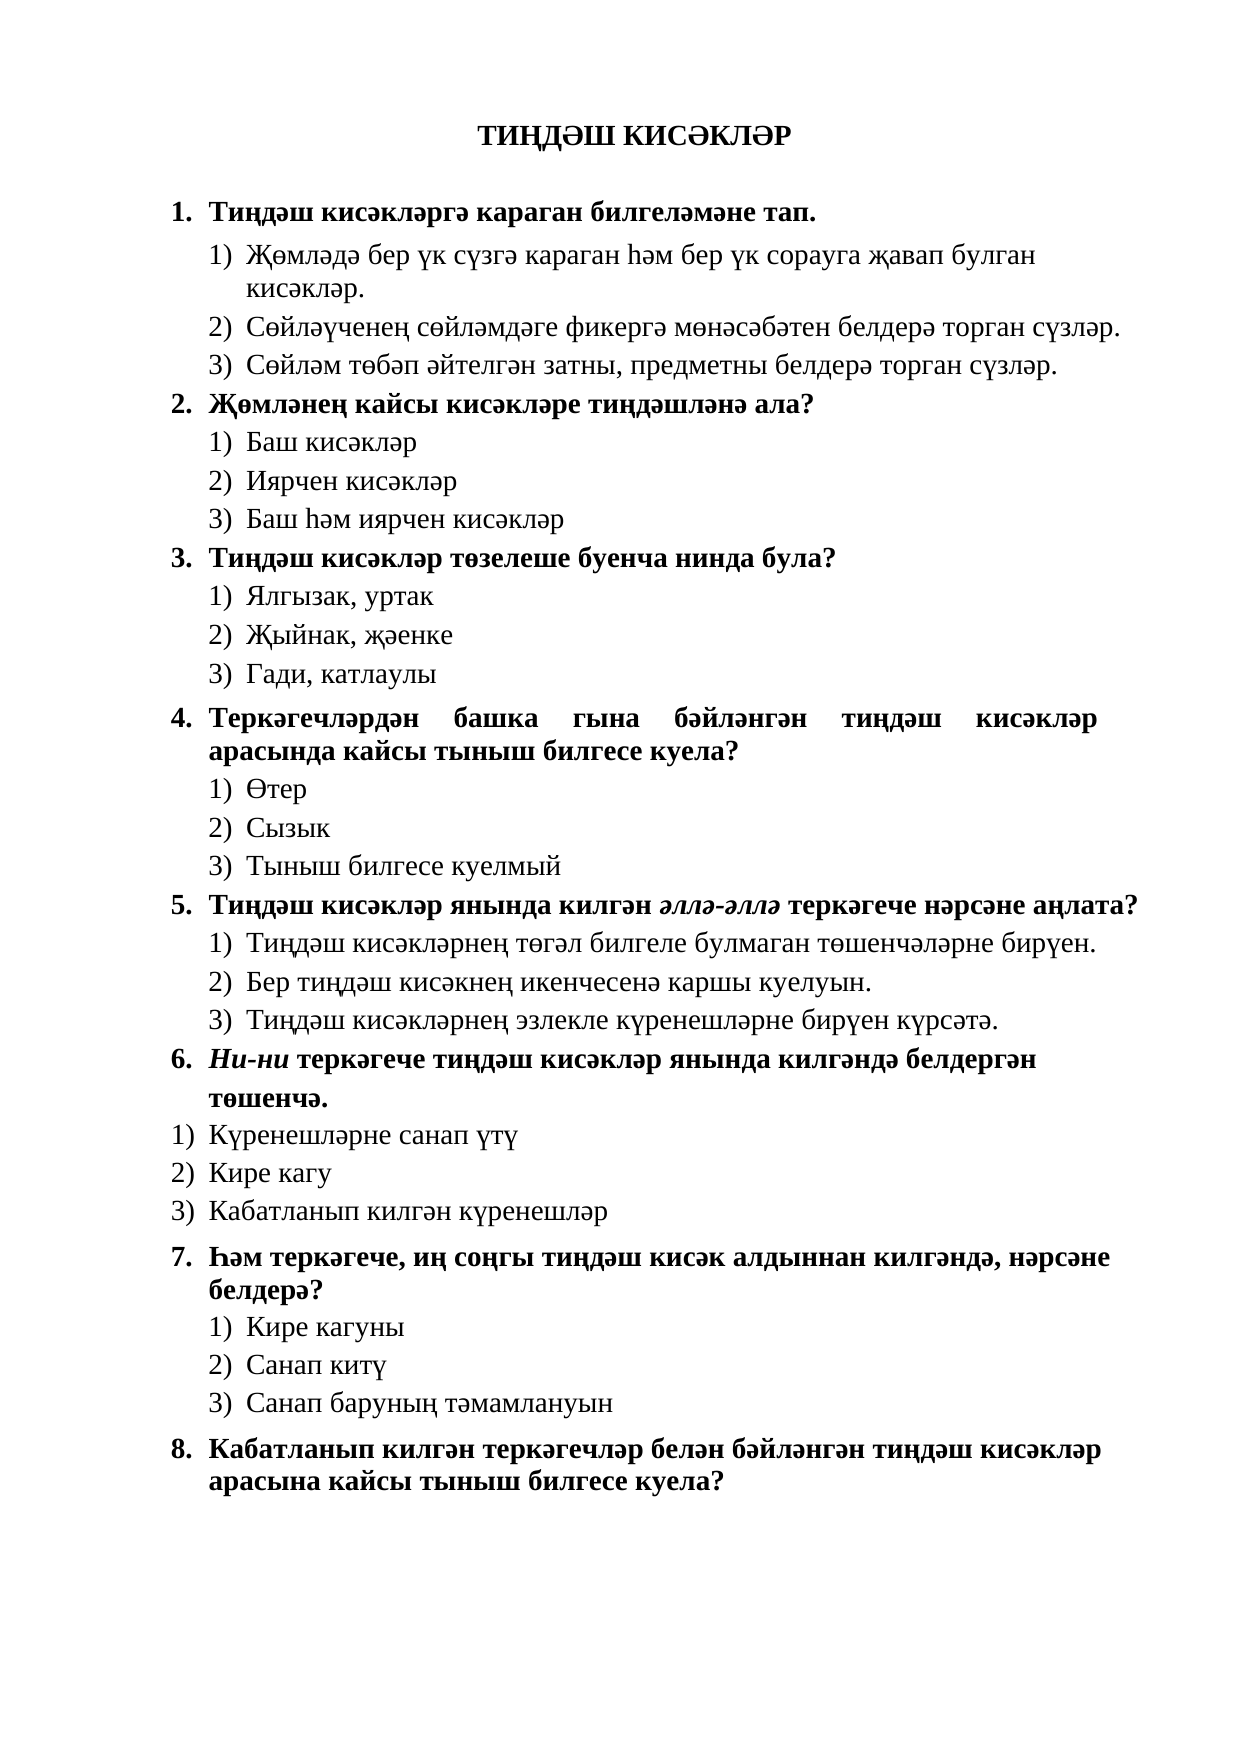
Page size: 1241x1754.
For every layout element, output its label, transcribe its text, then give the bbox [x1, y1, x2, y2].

list Баш һәм иярчен кисәкләр [208, 501, 1153, 535]
list Санап китү [208, 1348, 1153, 1381]
list Кире кагуны [208, 1310, 1153, 1343]
list Тиңдәш кисәкләрнең төгәл билгеле булмаган төшенчәләрне бирүен. [208, 925, 1153, 959]
list Кабатланып килгән теркәгечләр белән бәйләнгән тиңдәш кисәкләр арасына кайсы тыныш билгесе куела? [171, 1432, 1103, 1497]
list Тиңдәш кисәкләрнең эзлекле күренешләрне бирүен күрсәтә. [208, 1002, 1153, 1036]
list Тиңдәш кисәкләр янында килгән әллә-әллә теркәгече нәрсәне аңлата? [171, 887, 1153, 921]
list Баш кисәкләр [208, 424, 1153, 458]
list Теркәгечләрдән башка гына бәйләнгән тиңдәш кисәкләр арасында кайсы тыныш билгесе куела? [171, 702, 1098, 767]
list Гади, катлаулы [208, 656, 1153, 689]
list Җыйнак, җәенке [208, 617, 1153, 651]
list Тиңдәш кисәкләр төзелеше буенча нинда була? [171, 541, 1153, 574]
list Бер тиңдәш кисәкнең икенчесенә каршы куелуын. [208, 964, 1153, 997]
text төшенчә. [208, 1080, 1153, 1114]
list Күренешләрне санап үтү [171, 1118, 1153, 1151]
list Сөйләүченең сөйләмдәге фикергә мөнәсәбәтен белдерә торган сүзләр. [208, 309, 1153, 342]
list Һәм теркәгече, иң соңгы тиңдәш кисәк алдыннан килгәндә, нәрсәне белдерә? [171, 1241, 1111, 1305]
list Кире кагу [171, 1156, 1153, 1189]
list Иярчен кисәкләр [208, 463, 1153, 497]
list Сызык [208, 810, 1153, 843]
list Җөмләнең кайсы кисәкләре тиңдәшләнә ала? [171, 387, 1153, 420]
list Тиңдәш кисәкләргә караган билгеләмәне тап. [171, 194, 1153, 228]
list Өтер [208, 771, 1153, 805]
list Ялгызак, уртак [208, 578, 1153, 612]
list Тыныш билгесе куелмый [208, 848, 1153, 882]
list Җөмләдә бер үк сүзгә караган һәм бер үк сорауга җавап булган кисәкләр. [208, 239, 1036, 304]
list Ни-ни теркәгече тиңдәш кисәкләр янында килгәндә белдергән [171, 1041, 1153, 1075]
text ТИҢДӘШ КИСӘКЛӘР [477, 118, 1153, 151]
list Кабатланып килгән күренешләр [171, 1194, 1153, 1227]
list Санап баруның тәмамлануын [208, 1386, 1153, 1419]
list Сөйләм төбәп әйтелгән затны, предметны белдерә торган сүзләр. [208, 347, 1153, 381]
